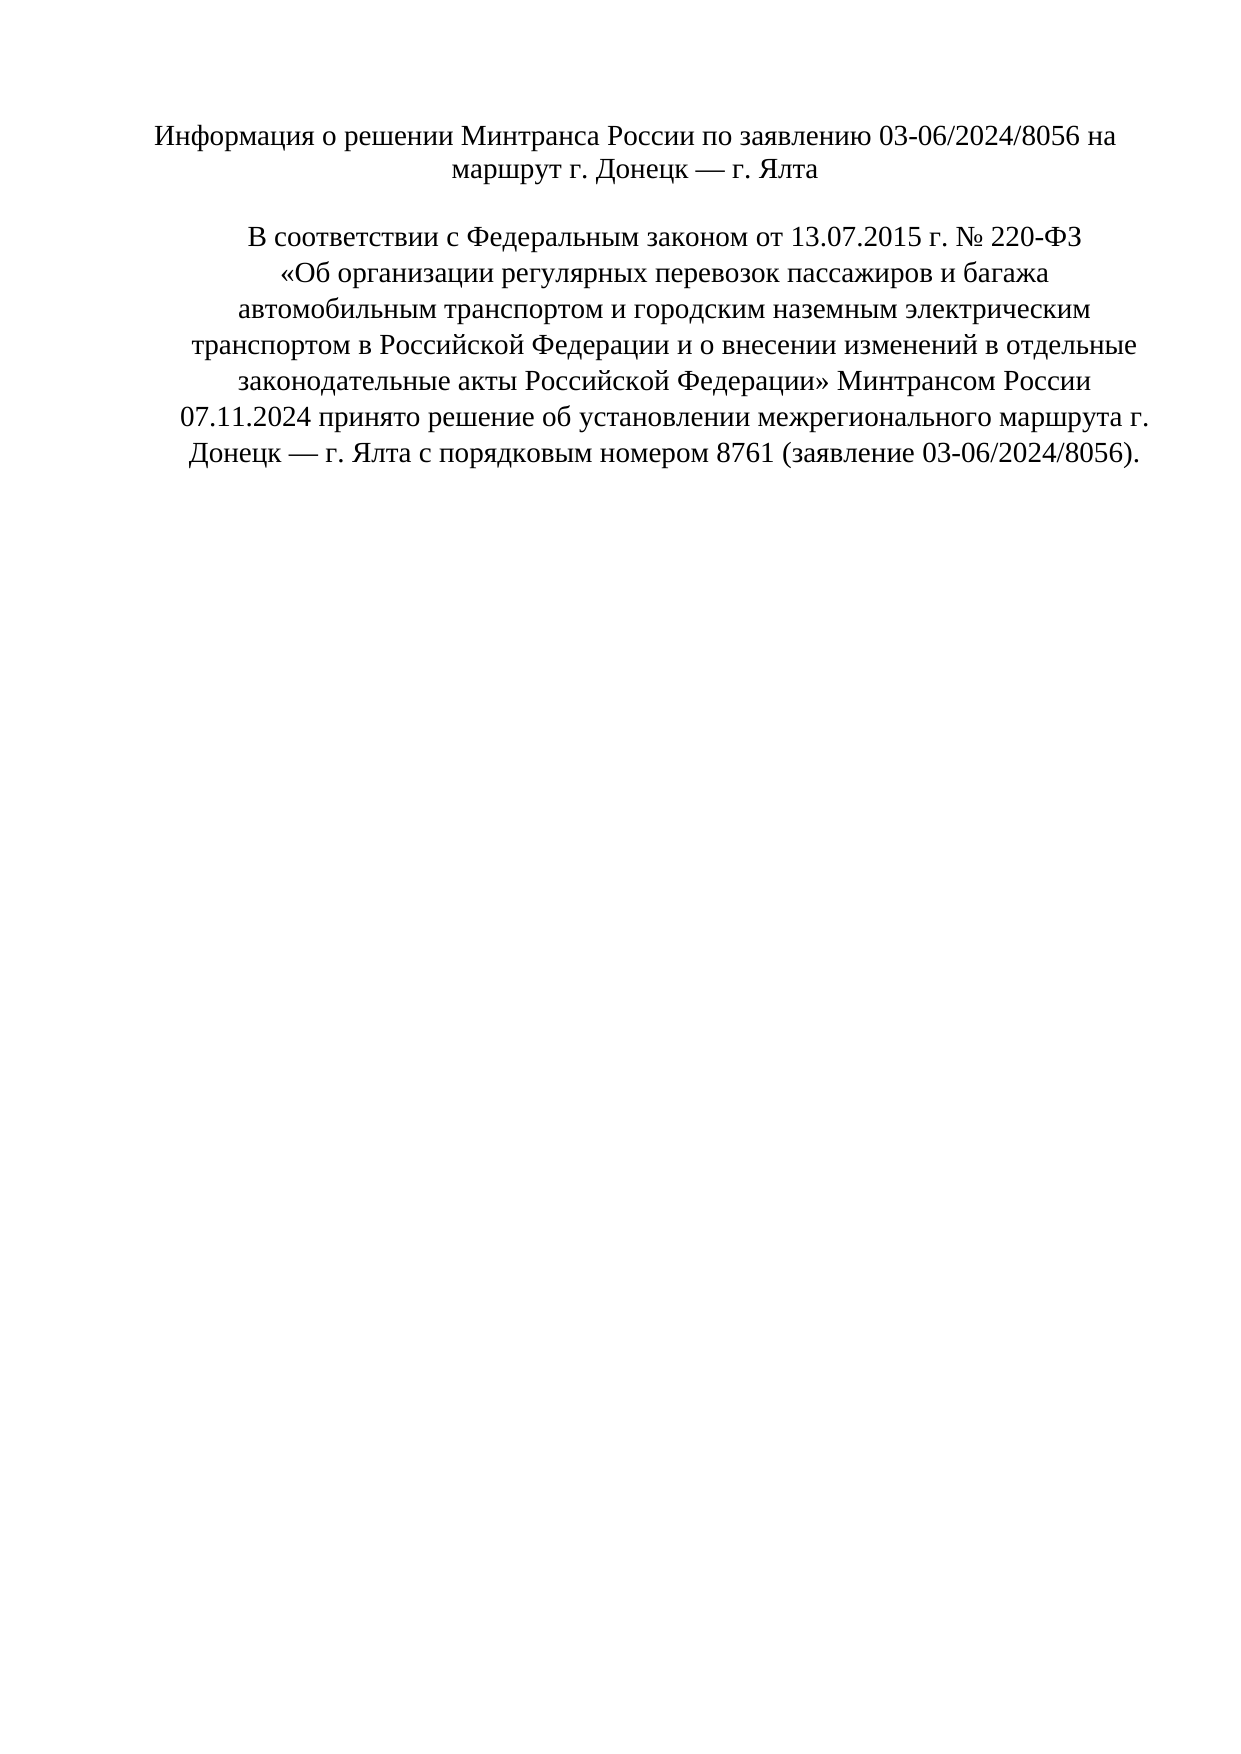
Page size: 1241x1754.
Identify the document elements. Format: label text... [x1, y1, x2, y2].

text В соответствии с Федеральным законом от 13.07.2015 г. № 220-ФЗ «Об организации регулярных перевозок пассажиров и багажа автомобильным транспортом и городским наземным электрическим транспортом в Российской Федерации и о внесении изменений в отдельные законодательные акты Российской Федерации» Минтрансом России 07.11.2024 принято решение об установлении межрегионального маршрута г. Донецк — г. Ялта с порядковым номером 8761 (заявление 03-06/2024/8056). [177, 219, 1152, 469]
text Информация о решении Минтранса России по заявлению 03-06/2024/8056 на маршрут г. Донецк — г. Ялта [118, 118, 1152, 185]
